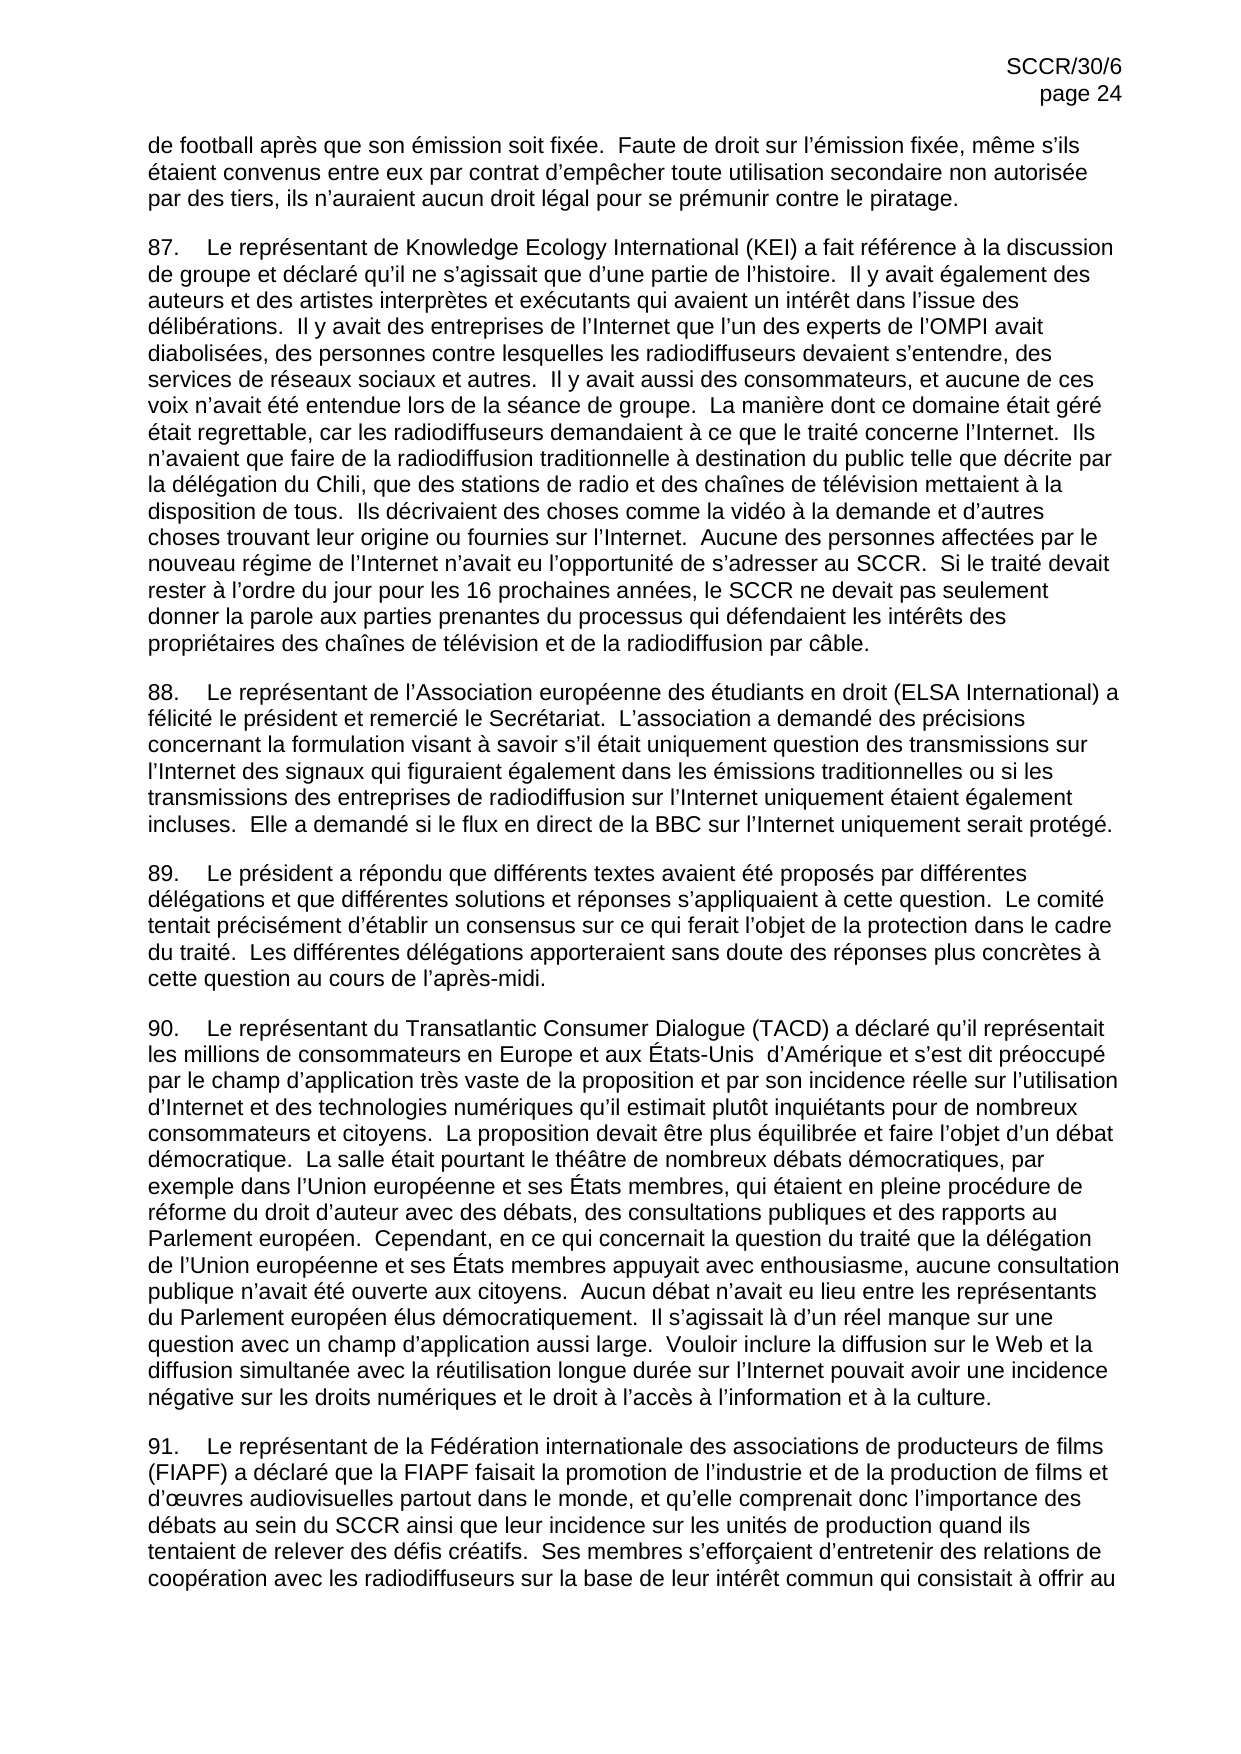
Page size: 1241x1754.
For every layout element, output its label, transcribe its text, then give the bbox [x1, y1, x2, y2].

text Le représentant de Knowledge Ecology International (KEI) a fait référence à la discussion de groupe et déclaré qu’il ne s’agissait que d’une partie de l’histoire. Il y avait également des auteurs et des artistes interprètes et exécutants qui avaient un intérêt dans l’issue des délibérations. Il y avait des entreprises de l’Internet que l’un des experts de l’OMPI avait diabolisées, des personnes contre lesquelles les radiodiffuseurs devaient s’entendre, des services de réseaux sociaux et autres. Il y avait aussi des consommateurs, et aucune de ces voix n’avait été entendue lors de la séance de groupe. La manière dont ce domaine était géré était regrettable, car les radiodiffuseurs demandaient à ce que le traité concerne l’Internet. Ils n’avaient que faire de la radiodiffusion traditionnelle à destination du public telle que décrite par la délégation du Chili, que des stations de radio et des chaînes de télévision mettaient à la disposition de tous. Ils décrivaient des choses comme la vidéo à la demande et d’autres choses trouvant leur origine ou fournies sur l’Internet. Aucune des personnes affectées par le nouveau régime de l’Internet n’avait eu l’opportunité de s’adresser au SCCR. Si le traité devait rester à l’ordre du jour pour les 16 prochaines années, le SCCR ne devait pas seulement donner la parole aux parties prenantes du processus qui défendaient les intérêts des propriétaires des chaînes de télévision et de la radiodiffusion par câble. [148, 234, 1122, 656]
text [148, 132, 1122, 211]
text Le président a répondu que différents textes avaient été proposés par différentes délégations et que différentes solutions et réponses s’appliquaient à cette question. Le comité tentait précisément d’établir un consensus sur ce qui ferait l’objet de la protection dans le cadre du traité. Les différentes délégations apporteraient sans doute des réponses plus concrètes à cette question au cours de l’après-midi. [148, 860, 1122, 992]
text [148, 1433, 1122, 1591]
text Le représentant de l’Association européenne des étudiants en droit (ELSA International) a félicité le président et remercié le Secrétariat. L’association a demandé des précisions concernant la formulation visant à savoir s’il était uniquement question des transmissions sur l’Internet des signaux qui figuraient également dans les émissions traditionnelles ou si les transmissions des entreprises de radiodiffusion sur l’Internet uniquement étaient également incluses. Elle a demandé si le flux en direct de la BBC sur l’Internet uniquement serait protégé. [148, 679, 1122, 837]
text Le représentant du Transatlantic Consumer Dialogue (TACD) a déclaré qu’il représentait les millions de consommateurs en Europe et aux États-Unis d’Amérique et s’est dit préoccupé par le champ d’application très vaste de la proposition et par son incidence réelle sur l’utilisation d’Internet et des technologies numériques qu’il estimait plutôt inquiétants pour de nombreux consommateurs et citoyens. La proposition devait être plus équilibrée et faire l’objet d’un débat démocratique. La salle était pourtant le théâtre de nombreux débats démocratiques, par exemple dans l’Union européenne et ses États membres, qui étaient en pleine procédure de réforme du droit d’auteur avec des débats, des consultations publiques et des rapports au Parlement européen. Cependant, en ce qui concernait la question du traité que la délégation de l’Union européenne et ses États membres appuyait avec enthousiasme, aucune consultation publique n’avait été ouverte aux citoyens. Aucun débat n’avait eu lieu entre les représentants du Parlement européen élus démocratiquement. Il s’agissait là d’un réel manque sur une question avec un champ d’application aussi large. Vouloir inclure la diffusion sur le Web et la diffusion simultanée avec la réutilisation longue durée sur l’Internet pouvait avoir une incidence négative sur les droits numériques et le droit à l’accès à l’information et à la culture. [148, 1014, 1122, 1410]
